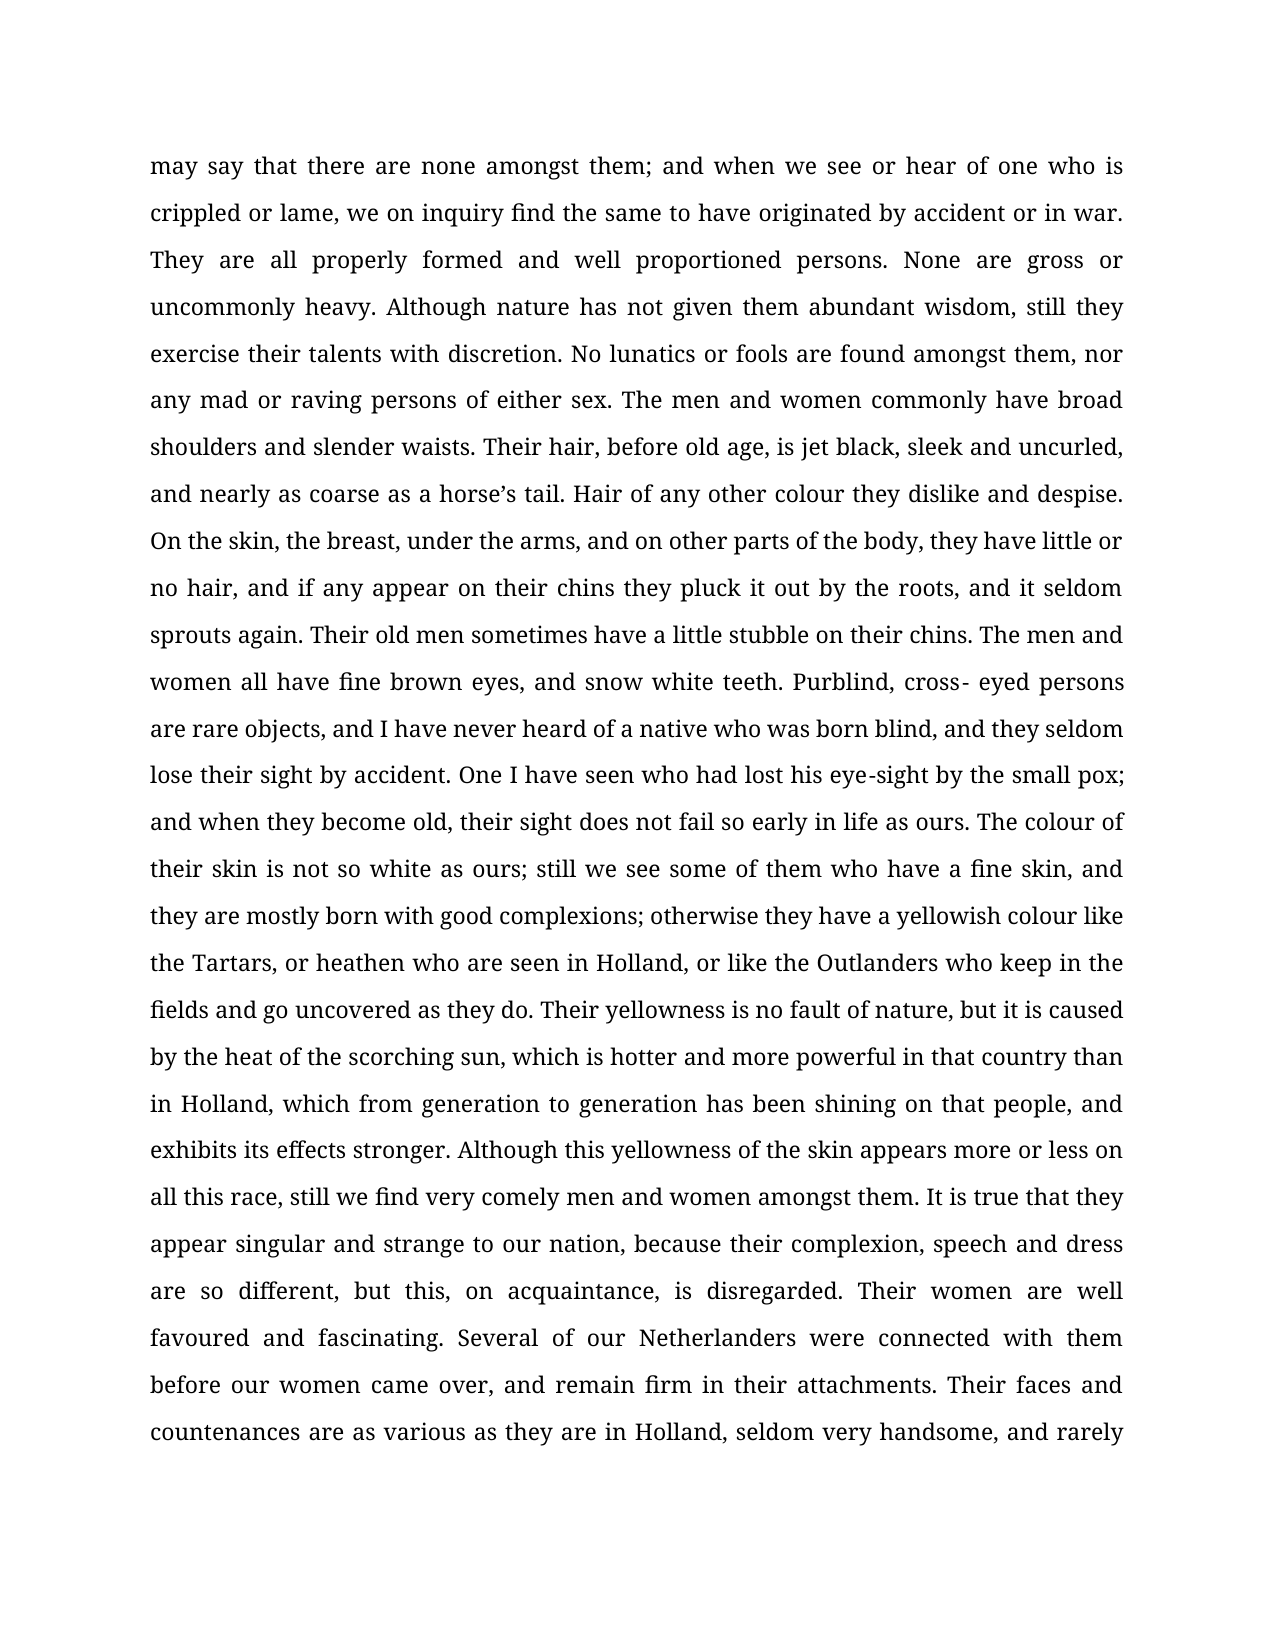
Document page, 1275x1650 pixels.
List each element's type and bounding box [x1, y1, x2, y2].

text [150, 150, 1125, 1447]
